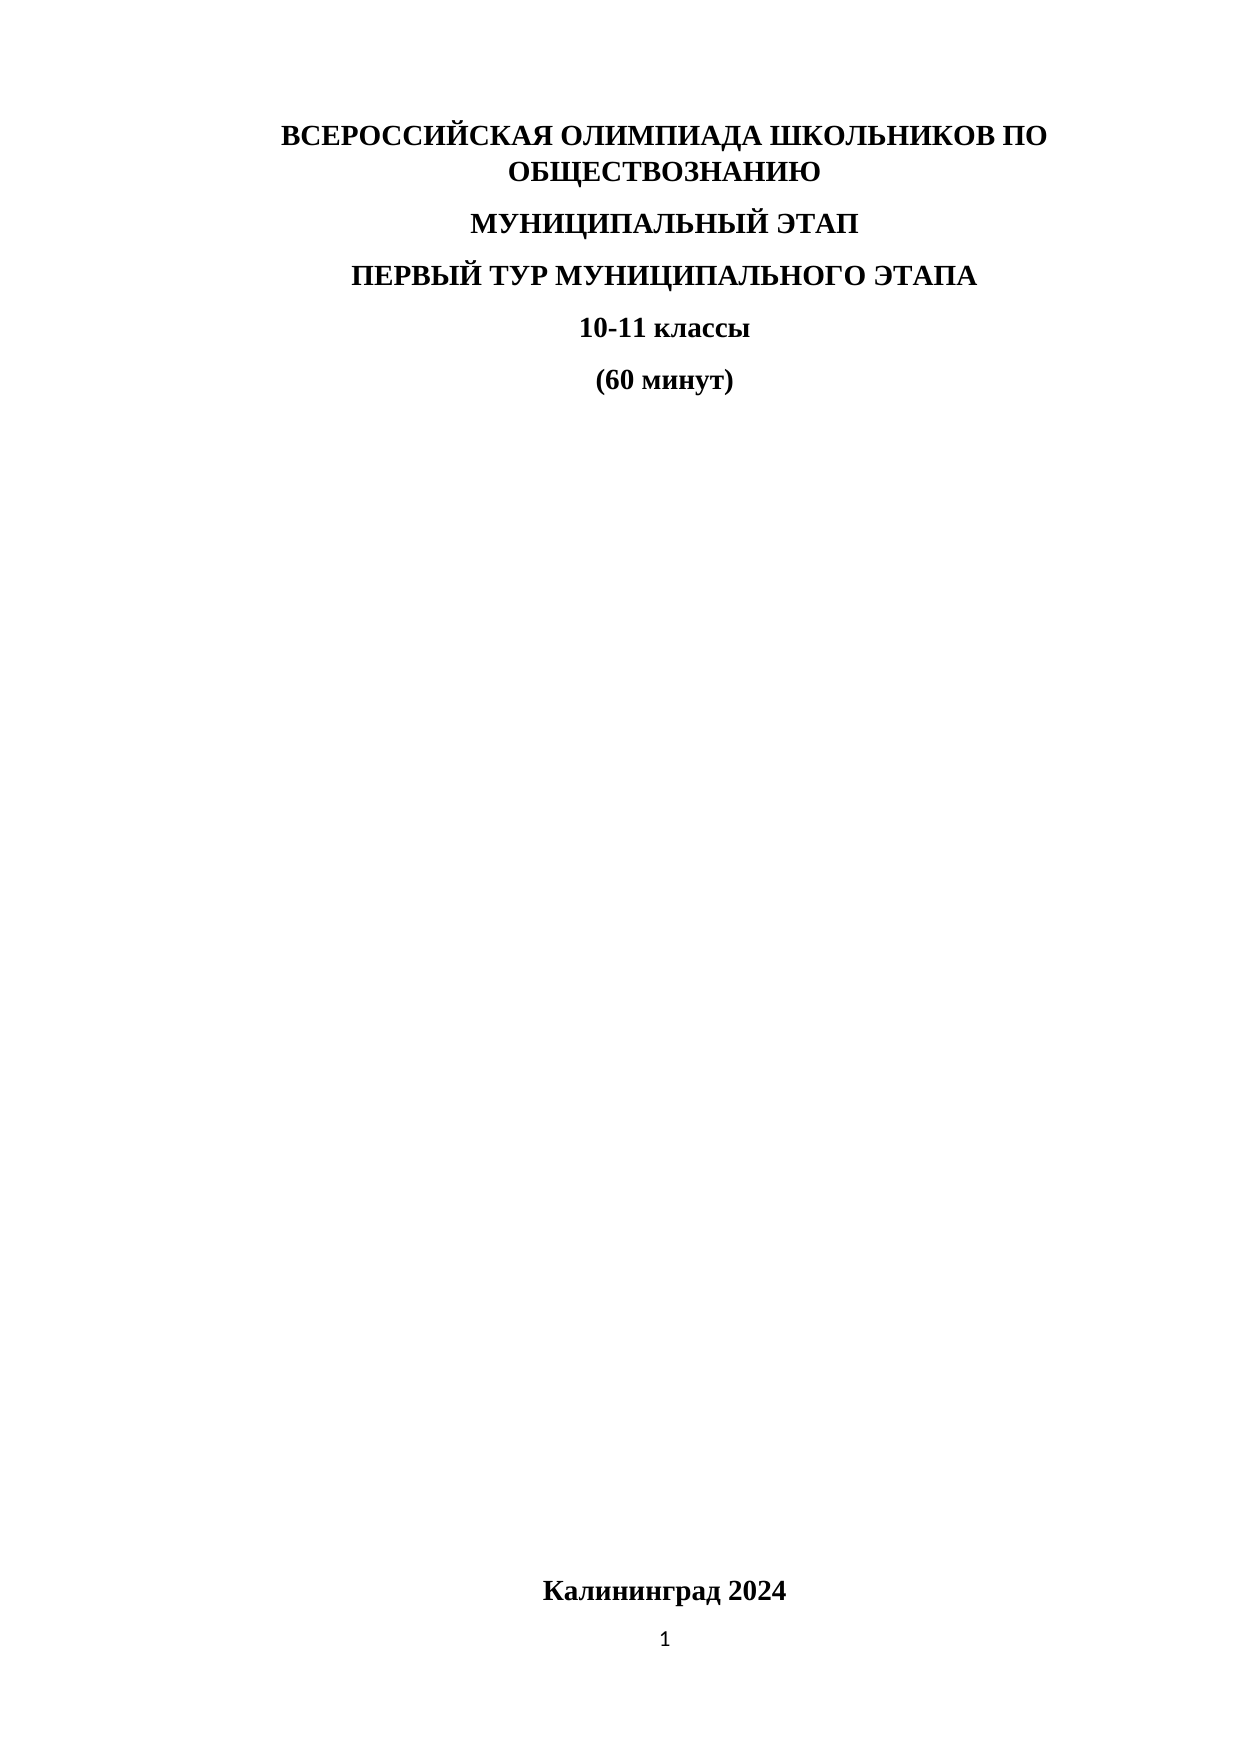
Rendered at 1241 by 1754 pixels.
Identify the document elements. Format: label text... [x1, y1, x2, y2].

text ВСЕРОССИЙСКАЯ ОЛИМПИАДА ШКОЛЬНИКОВ ПО ОБЩЕСТВОЗНАНИЮ [177, 118, 1152, 187]
text МУНИЦИПАЛЬНЫЙ ЭТАП [177, 206, 1152, 239]
text (60 минут) [177, 362, 1152, 396]
text ПЕРВЫЙ ТУР МУНИЦИПАЛЬНОГО ЭТАПА [177, 258, 1152, 292]
text Калининград 2024 [177, 1573, 1152, 1607]
text 10-11 классы [177, 310, 1152, 344]
